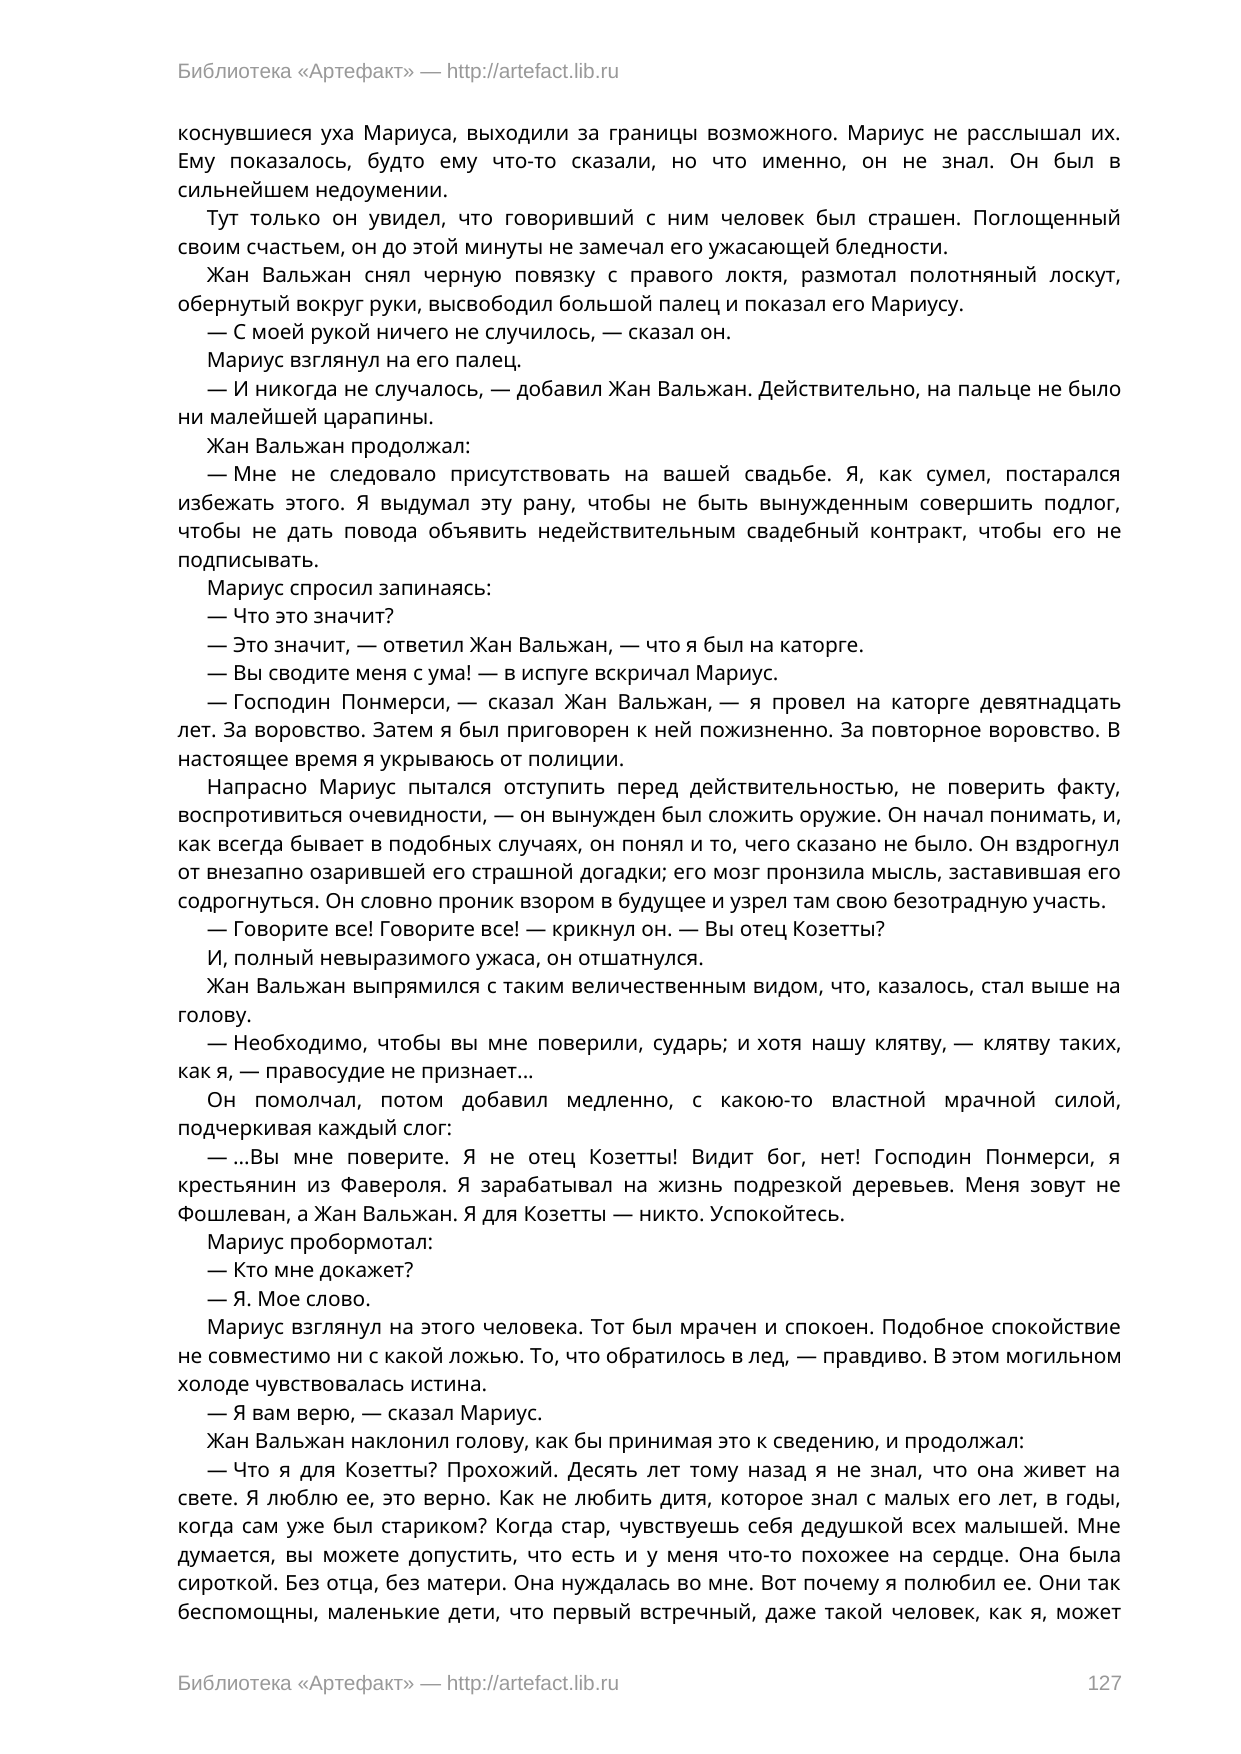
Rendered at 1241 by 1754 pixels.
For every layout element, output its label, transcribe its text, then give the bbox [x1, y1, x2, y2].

text — Это значит, — ответил Жан Вальжан, — что я был на каторге. [177, 630, 1122, 658]
text — С моей рукой ничего не случилось, — сказал он. [177, 317, 1122, 346]
text И, полный невыразимого ужаса, он отшатнулся. [177, 943, 1122, 971]
text — Господин Понмерси, — сказал Жан Вальжан, — я провел на каторге девятнадцать лет. За воровство. Затем я был приговорен к ней пожизненно. За повторное воровство. В настоящее время я укрываюсь от полиции. [177, 687, 1122, 772]
text Жан Вальжан продолжал: [177, 431, 1122, 459]
text — Необходимо, чтобы вы мне поверили, сударь; и хотя нашу клятву, — клятву таких, как я, — правосудие не признает... [177, 1028, 1122, 1085]
text Жан Вальжан наклонил голову, как бы принимая это к сведению, и продолжал: [177, 1426, 1122, 1455]
text Напрасно Мариус пытался отступить перед действительностью, не поверить факту, воспротивиться очевидности, — он вынужден был сложить оружие. Он начал понимать, и, как всегда бывает в подобных случаях, он понял и то, чего сказано не было. Он вздрогнул от внезапно озарившей его страшной догадки; его мозг пронзила мысль, заставившая его содрогнуться. Он словно проник взором в будущее и узрел там свою безотрадную участь. [177, 772, 1122, 914]
text — Вы сводите меня с ума! — в испуге вскричал Мариус. [177, 658, 1122, 687]
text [177, 118, 1122, 203]
text — ...Вы мне поверите. Я не отец Козетты! Видит бог, нет! Господин Понмерси, я крестьянин из Фавероля. Я зарабатывал на жизнь подрезкой деревьев. Меня зовут не Фошлеван, а Жан Вальжан. Я для Козетты — никто. Успокойтесь. [177, 1142, 1122, 1227]
text — Я. Мое слово. [177, 1284, 1122, 1312]
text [177, 1455, 1122, 1625]
text — Я вам верю, — сказал Мариус. [177, 1398, 1122, 1426]
text Мариус взглянул на его палец. [177, 346, 1122, 374]
text Мариус спросил запинаясь: [177, 573, 1122, 602]
text Тут только он увидел, что говоривший с ним человек был страшен. Поглощенный своим счастьем, он до этой минуты не замечал его ужасающей бледности. [177, 203, 1122, 260]
text Мариус пробормотал: [177, 1227, 1122, 1256]
text Мариус взглянул на этого человека. Тот был мрачен и спокоен. Подобное спокойствие не совместимо ни с какой ложью. То, что обратилось в лед, — правдиво. В этом могильном холоде чувствовалась истина. [177, 1312, 1122, 1398]
text — Говорите все! Говорите все! — крикнул он. — Вы отец Козетты? [177, 914, 1122, 943]
text — Мне не следовало присутствовать на вашей свадьбе. Я, как сумел, постарался избежать этого. Я выдумал эту рану, чтобы не быть вынужденным совершить подлог, чтобы не дать повода объявить недействительным свадебный контракт, чтобы его не подписывать. [177, 459, 1122, 573]
text — Что это значит? [177, 602, 1122, 630]
text Он помолчал, потом добавил медленно, с какою-то властной мрачной силой, подчеркивая каждый слог: [177, 1085, 1122, 1142]
text Жан Вальжан снял черную повязку с правого локтя, размотал полотняный лоскут, обернутый вокруг руки, высвободил большой палец и показал его Мариусу. [177, 260, 1122, 317]
text — Кто мне докажет? [177, 1256, 1122, 1284]
text Жан Вальжан выпрямился с таким величественным видом, что, казалось, стал выше на голову. [177, 971, 1122, 1028]
text — И никогда не случалось, — добавил Жан Вальжан. Действительно, на пальце не было ни малейшей царапины. [177, 374, 1122, 431]
